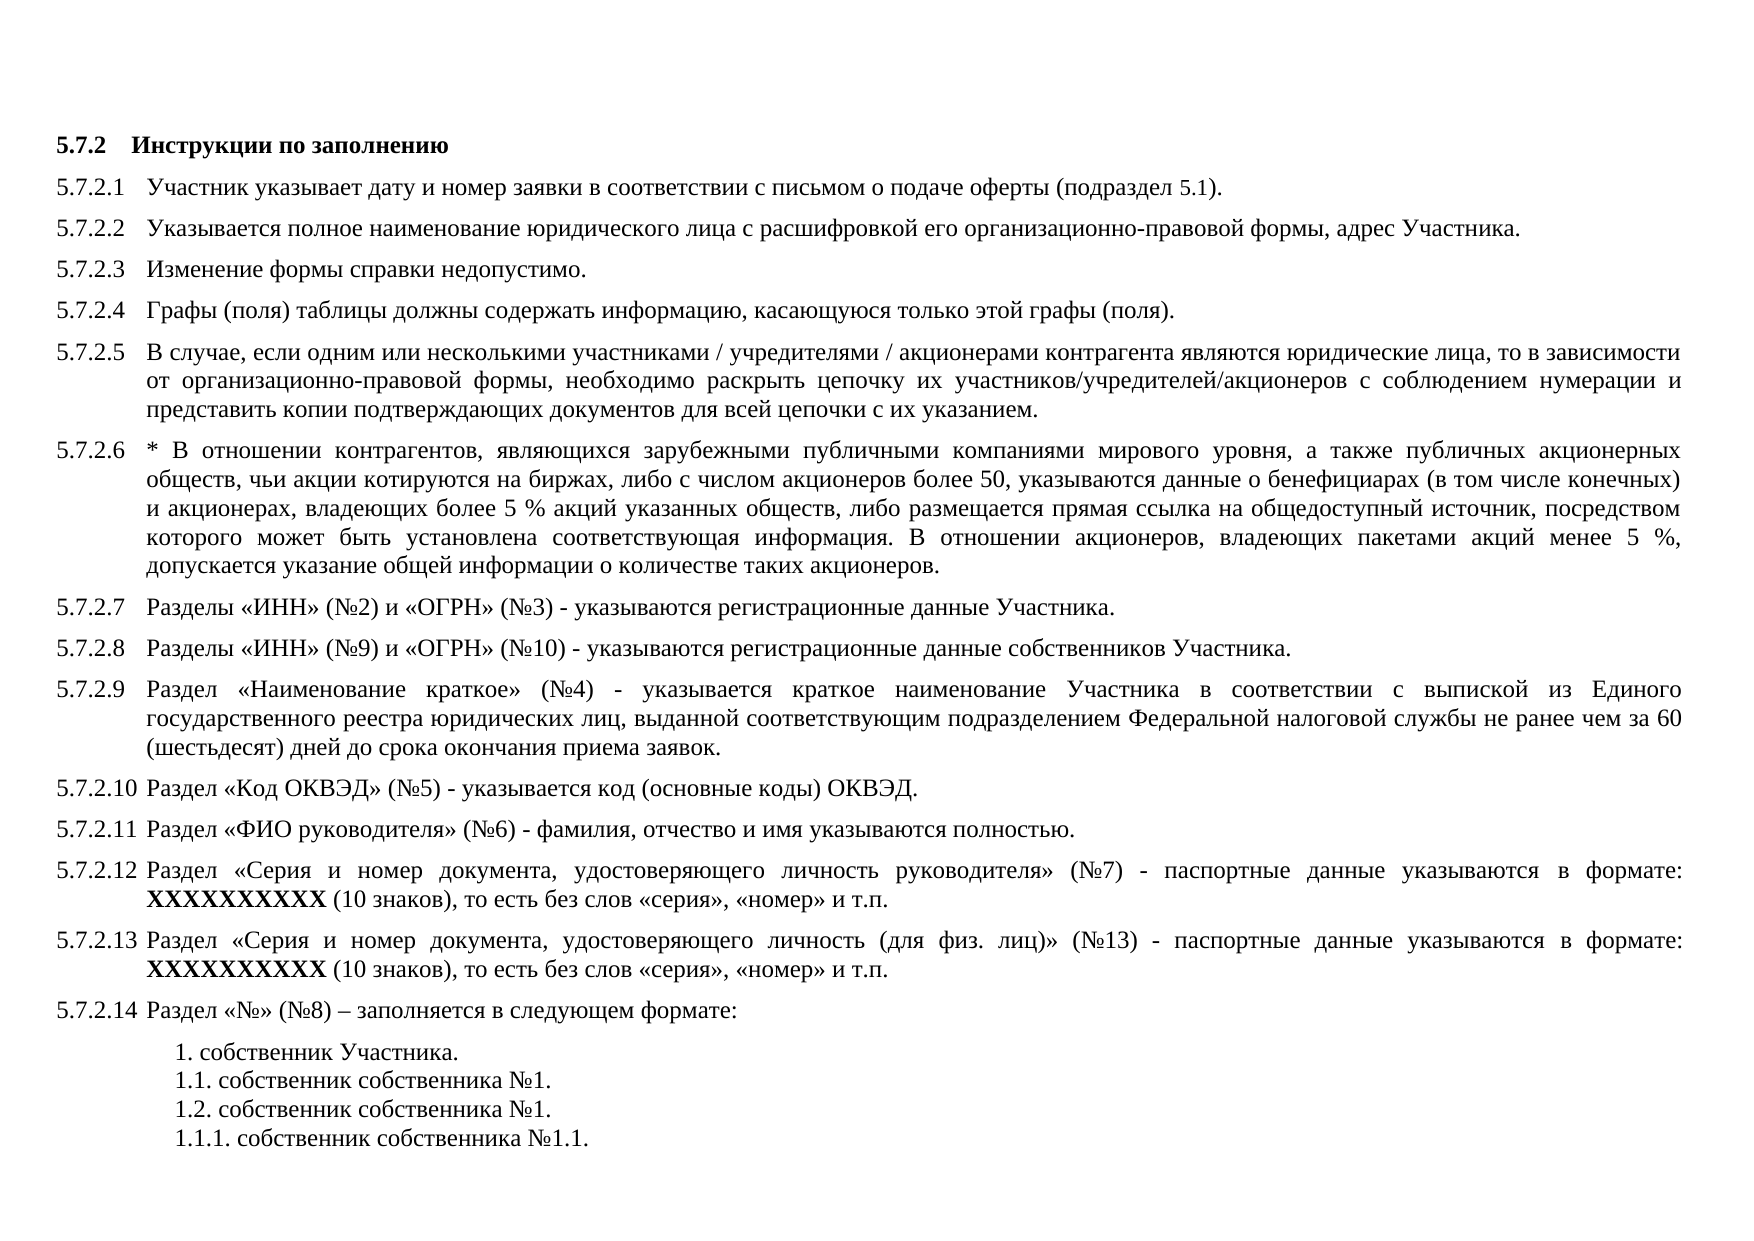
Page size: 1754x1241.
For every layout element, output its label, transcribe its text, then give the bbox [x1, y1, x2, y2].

list Участник указывает дату и номер заявки в соответствии с письмом о подаче оферты (подраздел 5.1). [56, 172, 1683, 201]
text 1.1. собственник собственника №1. [56, 1066, 1683, 1094]
list Разделы «ИНН» (№9) и «ОГРН» (№10) - указываются регистрационные данные собственников Участника. [56, 633, 1683, 662]
subtitle Инструкции по заполнению [56, 131, 1683, 159]
list Раздел «Серия и номер документа, удостоверяющего личность (для физ. лиц)» (№13) - паспортные данные указываются в формате: ХХХХХХХХХХ (10 знаков), то есть без слов «серия», «номер» и т.п. [56, 926, 1683, 983]
list * В отношении контрагентов, являющихся зарубежными публичными компаниями мирового уровня, а также публичных акционерных обществ, чьи акции котируются на биржах, либо с числом акционеров более 50, указываются данные о бенефициарах (в том числе конечных) и акционерах, владеющих более 5 % акций указанных обществ, либо размещается прямая ссылка на общедоступный источник, посредством которого может быть установлена соответствующая информация. В отношении акционеров, владеющих пакетами акций менее 5 %, допускается указание общей информации о количестве таких акционеров. [56, 436, 1683, 579]
list В случае, если одним или несколькими участниками / учредителями / акционерами контрагента являются юридические лица, то в зависимости от организационно-правовой формы, необходимо раскрыть цепочку их участников/учредителей/акционеров с соблюдением нумерации и представить копии подтверждающих документов для всей цепочки с их указанием. [56, 337, 1683, 423]
list Раздел «Код ОКВЭД» (№5) - указывается код (основные коды) ОКВЭД. [56, 773, 1683, 802]
list Разделы «ИНН» (№2) и «ОГРН» (№3) - указываются регистрационные данные Участника. [56, 592, 1683, 621]
text 1. собственник Участника. [56, 1037, 1683, 1066]
list Раздел «Серия и номер документа, удостоверяющего личность руководителя» (№7) - паспортные данные указываются в формате: ХХХХХХХХХХ (10 знаков), то есть без слов «серия», «номер» и т.п. [56, 856, 1683, 913]
list Изменение формы справки недопустимо. [56, 254, 1683, 283]
list Указывается полное наименование юридического лица с расшифровкой его организационно-правовой формы, адрес Участника. [56, 213, 1683, 242]
list Раздел «№» (№8) – заполняется в следующем формате: [56, 996, 1683, 1024]
list Раздел «Наименование краткое» (№4) - указывается краткое наименование Участника в соответствии с выпиской из Единого государственного реестра юридических лиц, выданной соответствующим подразделением Федеральной налоговой службы не ранее чем за 60 (шестьдесят) дней до срока окончания приема заявок. [56, 674, 1683, 761]
text 1.2. собственник собственника №1. [56, 1094, 1683, 1123]
text 1.1.1. собственник собственника №1.1. [56, 1123, 1683, 1152]
list Графы (поля) таблицы должны содержать информацию, касающуюся только этой графы (поля). [56, 296, 1683, 324]
list Раздел «ФИО руководителя» (№6) - фамилия, отчество и имя указываются полностью. [56, 814, 1683, 843]
